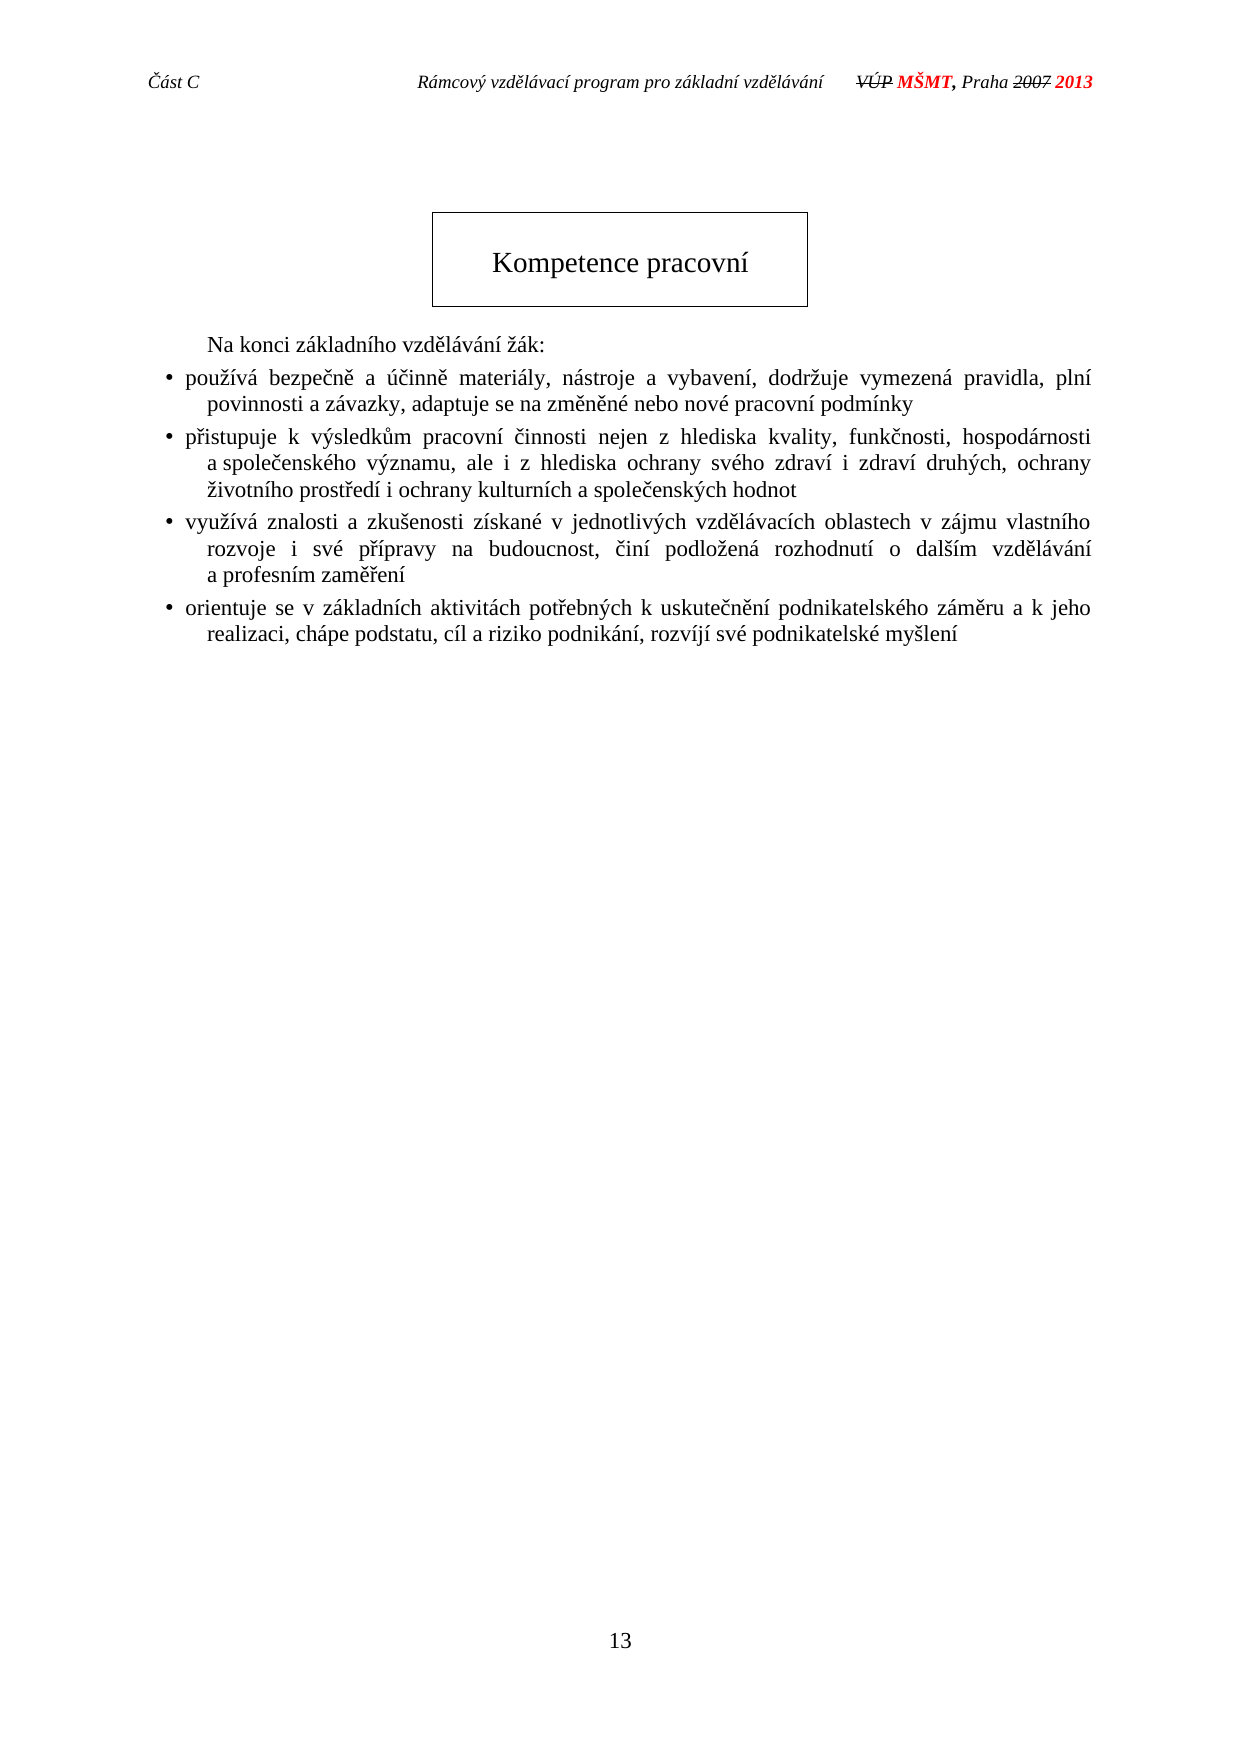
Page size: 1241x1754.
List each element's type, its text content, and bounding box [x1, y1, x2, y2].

text Na konci základního vzdělávání žák: [148, 331, 1092, 358]
text orientuje se v základních aktivitách potřebných k uskutečnění podnikatelského záměru a k jeho realizaci, chápe podstatu, cíl a riziko podnikání, rozvíjí své podnikatelské myšlení [165, 593, 1092, 646]
text přistupuje k výsledkům pracovní činnosti nejen z hlediska kvality, funkčnosti, hospodárnosti a společenského významu, ale i z hlediska ochrany svého zdraví i zdraví druhých, ochrany životního prostředí i ochrany kulturních a společenských hodnot [165, 423, 1092, 502]
text využívá znalosti a zkušenosti získané v jednotlivých vzdělávacích oblastech v zájmu vlastního rozvoje i své přípravy na budoucnost, činí podložená rozhodnutí o dalším vzdělávání a profesním zaměření [165, 508, 1092, 587]
text Kompetence pracovní [148, 246, 1092, 279]
text používá bezpečně a účinně materiály, nástroje a vybavení, dodržuje vymezená pravidla, plní povinnosti a závazky, adaptuje se na změněné nebo nové pracovní podmínky [165, 364, 1092, 417]
